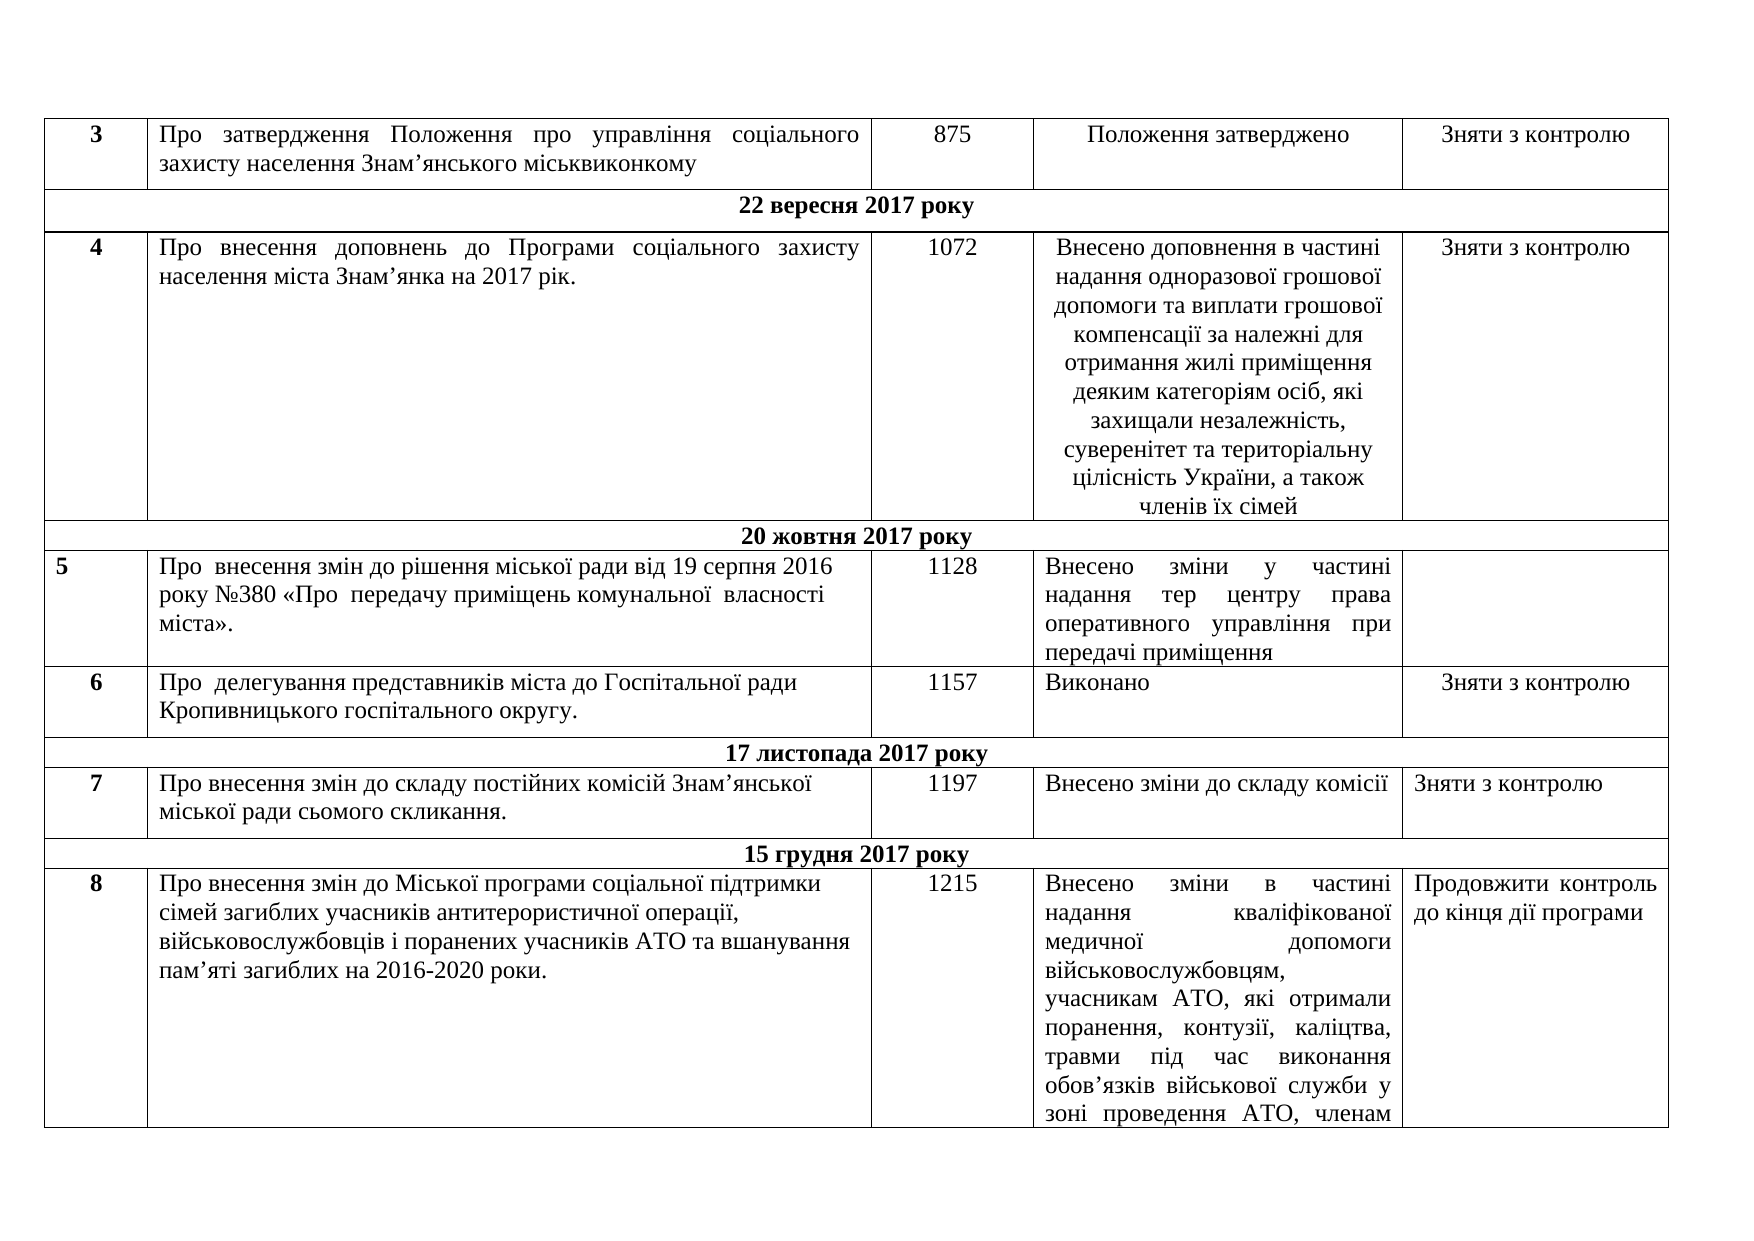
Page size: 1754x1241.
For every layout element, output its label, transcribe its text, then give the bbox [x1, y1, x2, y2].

table_cell 1157 [872, 667, 1033, 737]
table_cell 1128 [872, 551, 1033, 666]
table_cell 8 [45, 869, 147, 1127]
table_cell Про делегування представників міста до Госпітальної ради Кропивницького госпітального округу. [148, 667, 871, 737]
table_cell Про затвердження Положення про управління соціального захисту населення Знам’янського міськвиконкому [148, 119, 871, 189]
table_cell 22 вересня 2017 року [45, 190, 1668, 231]
table_cell 6 [45, 667, 147, 737]
table_cell Про внесення змін до складу постійних комісій Знам’янської міської ради сьомого скликання. [148, 768, 871, 838]
table_cell 5 [45, 551, 147, 666]
table_cell [1403, 551, 1668, 666]
table_cell 7 [45, 768, 147, 838]
table_cell 17 листопада 2017 року [45, 738, 1668, 767]
table_cell 20 жовтня 2017 року [45, 521, 1668, 550]
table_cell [148, 869, 871, 1127]
table_cell Внесено зміни до складу комісії [1034, 768, 1402, 838]
table_cell Внесено зміни у частині надання тер центру права оперативного управління при передачі приміщення [1034, 551, 1402, 666]
table_cell Виконано [1034, 667, 1402, 737]
table_cell 1215 [872, 869, 1033, 1127]
table_cell Про внесення змін до рішення міської ради від 19 серпня 2016 року №380 «Про передачу приміщень комунальної власності міста». [148, 551, 871, 666]
table_cell 3 [45, 119, 147, 189]
table_cell 4 [45, 233, 147, 520]
table_cell 1197 [872, 768, 1033, 838]
table_cell 15 грудня 2017 року [45, 839, 1668, 867]
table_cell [1403, 869, 1668, 1127]
table_cell Зняти з контролю [1403, 119, 1668, 189]
table_cell Положення затверджено [1034, 119, 1402, 189]
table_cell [1034, 869, 1402, 1127]
table_cell Про внесення доповнень до Програми соціального захисту населення міста Знам’янка на 2017 рік. [148, 233, 871, 520]
table_cell Зняти з контролю [1403, 667, 1668, 737]
table_cell 1072 [872, 233, 1033, 520]
table_cell Внесено доповнення в частині надання одноразової грошової допомоги та виплати грошової компенсації за належні для отримання жилі приміщення деяким категоріям осіб, які захищали незалежність, суверенітет та територіальну цілісність України, а також членів їх сімей [1034, 233, 1402, 520]
table_cell Зняти з контролю [1403, 768, 1668, 838]
table_cell 875 [872, 119, 1033, 189]
table_cell Зняти з контролю [1403, 233, 1668, 520]
